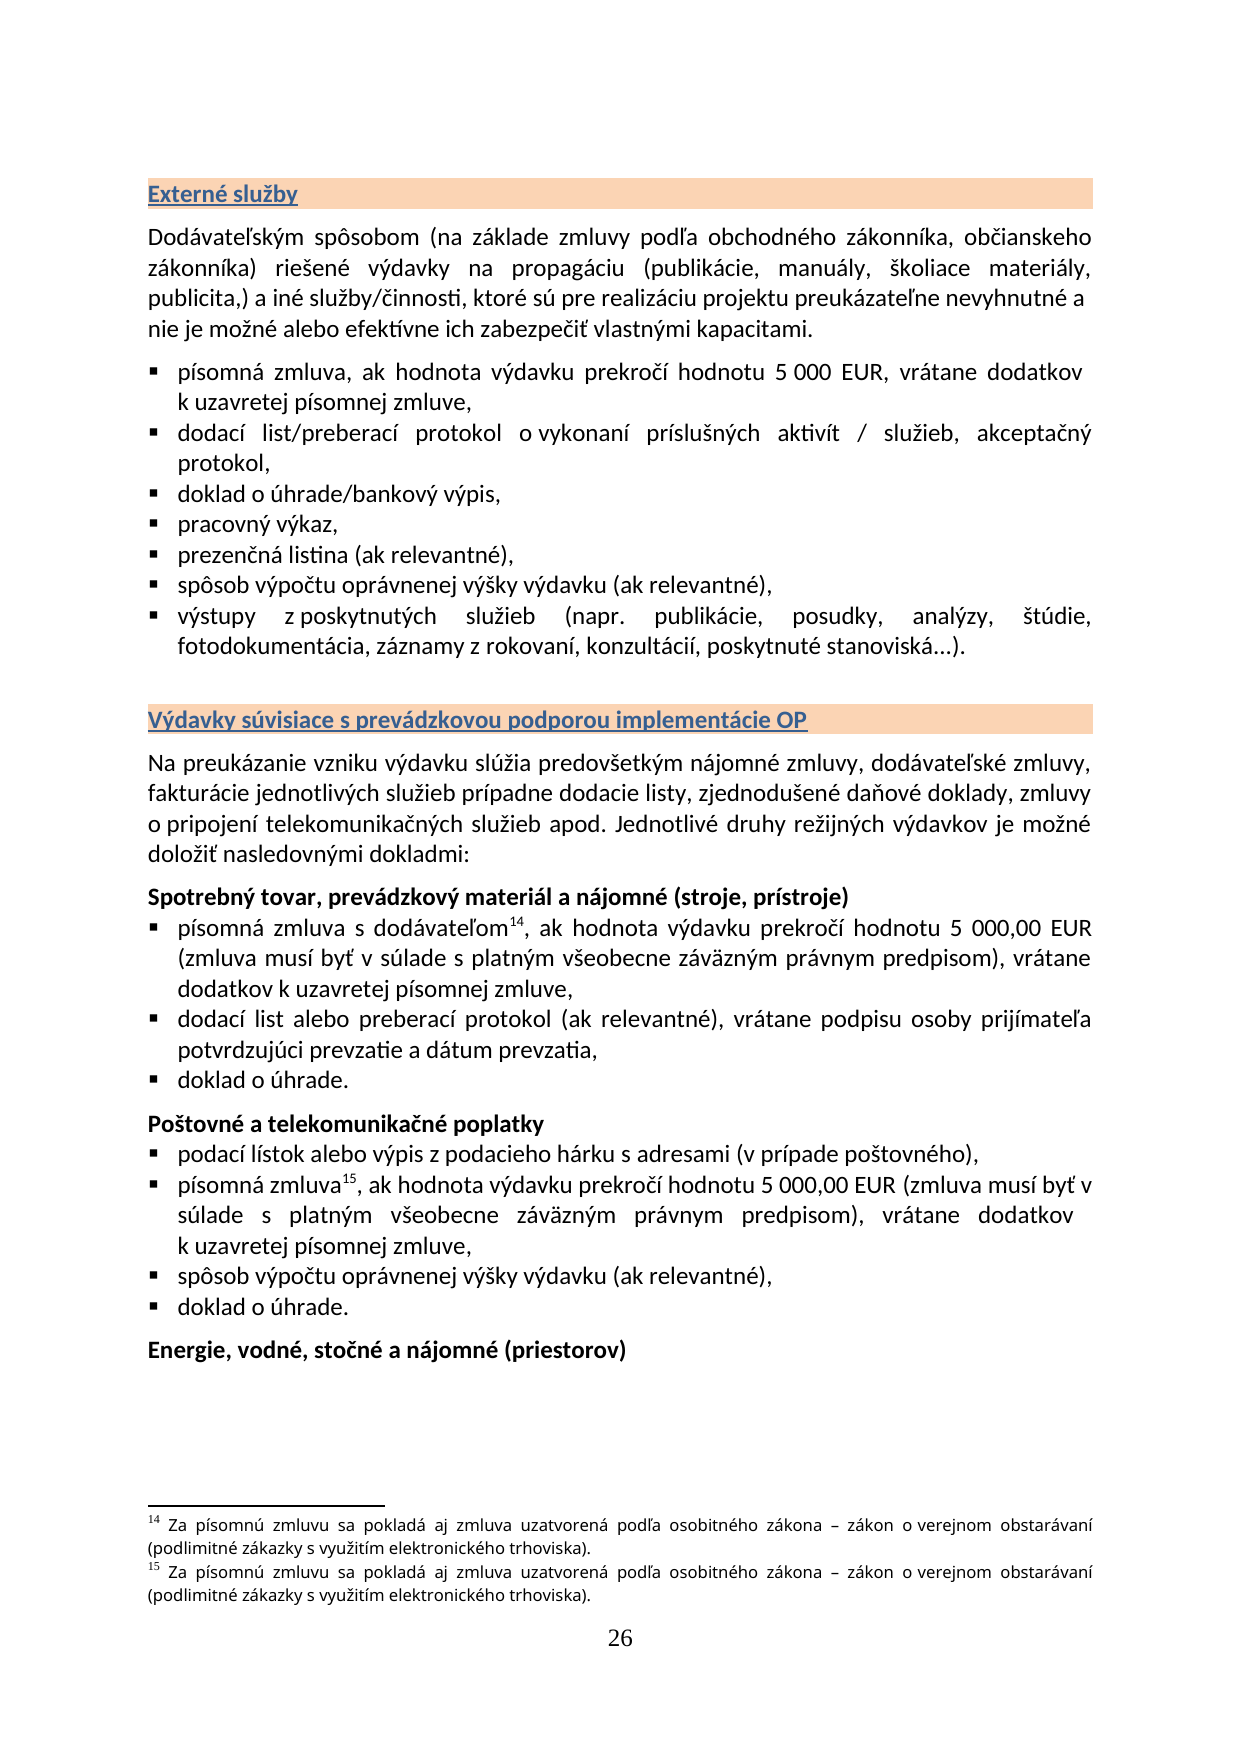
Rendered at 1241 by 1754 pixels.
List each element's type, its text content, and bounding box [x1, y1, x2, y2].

list doklad o úhrade. [148, 1291, 1093, 1321]
text Výdavky súvisiace s prevádzkovou podporou implementácie OP [148, 704, 1093, 734]
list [148, 1169, 1093, 1260]
text Energie, vodné, stočné a nájomné (priestorov) [148, 1334, 1093, 1364]
list podací lístok alebo výpis z podacieho hárku s adresami (v prípade poštovného), [148, 1138, 1093, 1169]
text Poštovné a telekomunikačné poplatky [148, 1108, 1093, 1138]
text Externé služby [148, 178, 1093, 209]
list dodací list/preberací protokol o vykonaní príslušných aktivít / služieb, akceptačný protokol, [148, 417, 1093, 478]
list písomná zmluva s dodávateľom, ak hodnota výdavku prekročí hodnotu 5 000,00 EUR (zmluva musí byť v súlade s platným všeobecne záväzným právnym predpisom), vrátane dodatkov k uzavretej písomnej zmluve, [148, 912, 1093, 1004]
text Spotrebný tovar, prevádzkový materiál a nájomné (stroje, prístroje) [148, 882, 1093, 912]
list doklad o úhrade/bankový výpis, [148, 478, 1093, 508]
list doklad o úhrade. [148, 1065, 1093, 1095]
list spôsob výpočtu oprávnenej výšky výdavku (ak relevantné), [148, 569, 1093, 600]
list dodací list alebo preberací protokol (ak relevantné), vrátane podpisu osoby prijímateľa potvrdzujúci prevzatie a dátum prevzatia, [148, 1004, 1093, 1065]
list spôsob výpočtu oprávnenej výšky výdavku (ak relevantné), [148, 1260, 1093, 1291]
list prezenčná listina (ak relevantné), [148, 539, 1093, 569]
list výstupy z poskytnutých služieb (napr. publikácie, posudky, analýzy, štúdie, fotodokumentácia, záznamy z rokovaní, konzultácií, poskytnuté stanoviská...). [148, 600, 1093, 661]
text Dodávateľským spôsobom (na základe zmluvy podľa obchodného zákonníka, občianskeho zákonníka) riešené výdavky na propagáciu (publikácie, manuály, školiace materiály, publicita,) a iné služby/činnosti, ktoré sú pre realizáciu projektu preukázateľne nevyhnutné a nie je možné alebo efektívne ich zabezpečiť vlastnými kapacitami. [148, 221, 1093, 343]
list pracovný výkaz, [148, 508, 1093, 539]
text Na preukázanie vzniku výdavku slúžia predovšetkým nájomné zmluvy, dodávateľské zmluvy, fakturácie jednotlivých služieb prípadne dodacie listy, zjednodušené daňové doklady, zmluvy o pripojení telekomunikačných služieb apod. Jednotlivé druhy režijných výdavkov je možné doložiť nasledovnými dokladmi: [148, 747, 1093, 869]
list písomná zmluva, ak hodnota výdavku prekročí hodnotu 5 000 EUR, vrátane dodatkov k uzavretej písomnej zmluve, [148, 356, 1093, 417]
